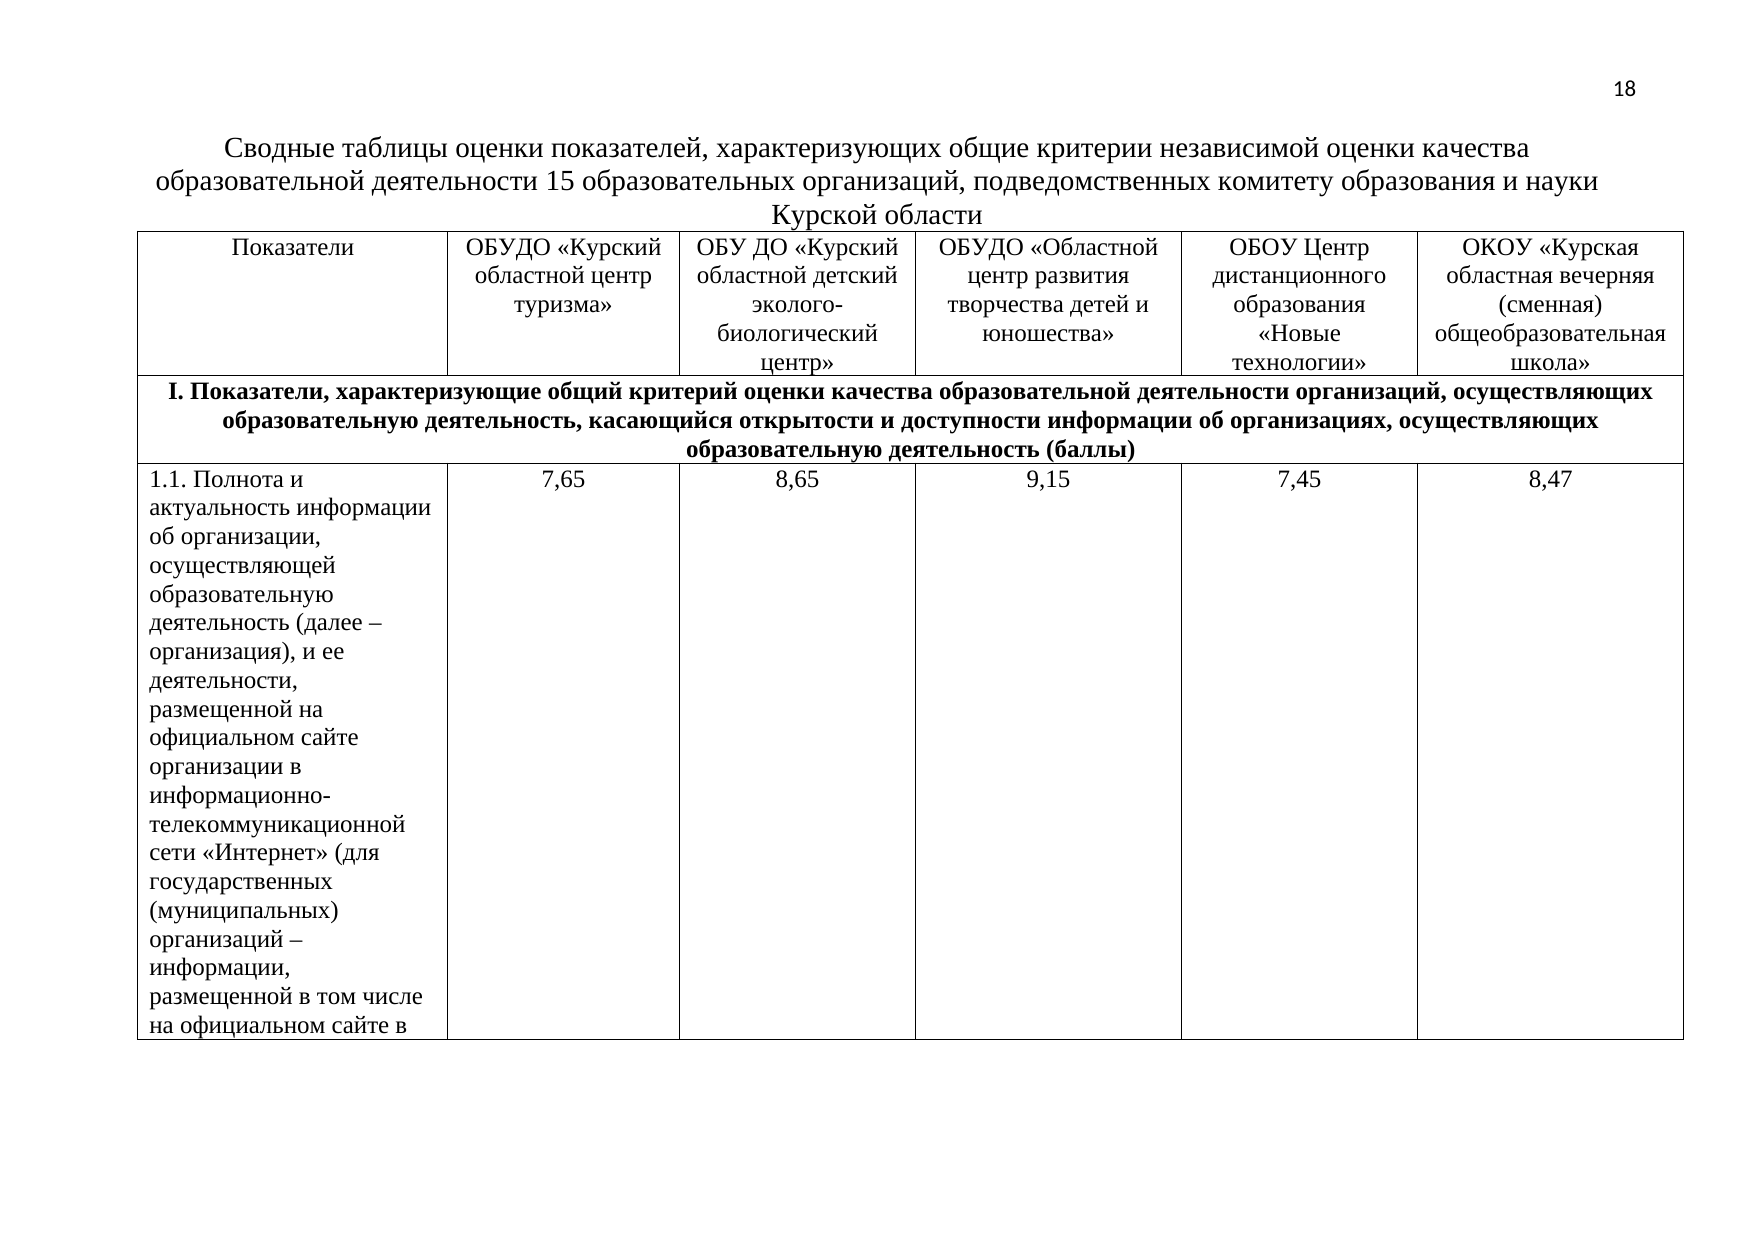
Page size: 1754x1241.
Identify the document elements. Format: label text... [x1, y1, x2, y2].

table_cell 8,47 [1418, 464, 1683, 1039]
text Сводные таблицы оценки показателей, характеризующих общие критерии независимой оценки качества образовательной деятельности 15 образовательных организаций, подведомственных комитету образования и науки Курской области [118, 130, 1636, 231]
table_cell 9,15 [916, 464, 1181, 1039]
table_header ОБУ ДО «Курский областной детский эколого-биологический центр» [680, 232, 915, 375]
table_cell I. Показатели, характеризующие общий критерий оценки качества образовательной деятельности организаций, осуществляющих образовательную деятельность, касающийся открытости и доступности информации об организациях, осуществляющих образовательную деятельность (баллы) [138, 376, 1683, 463]
table_header ОБУДО «Курский областной центр туризма» [448, 232, 679, 375]
table_cell 7,65 [448, 464, 679, 1039]
table_cell 8,65 [680, 464, 915, 1039]
table_header ОКОУ «Курская областная вечерняя (сменная) общеобразовательная школа» [1418, 232, 1683, 375]
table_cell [138, 464, 447, 1039]
table_cell 7,45 [1182, 464, 1417, 1039]
table_header ОБУДО «Областной центр развития творчества детей и юношества» [916, 232, 1181, 375]
table_header ОБОУ Центр дистанционного образования «Новые технологии» [1182, 232, 1417, 375]
table_header Показатели [138, 232, 447, 375]
